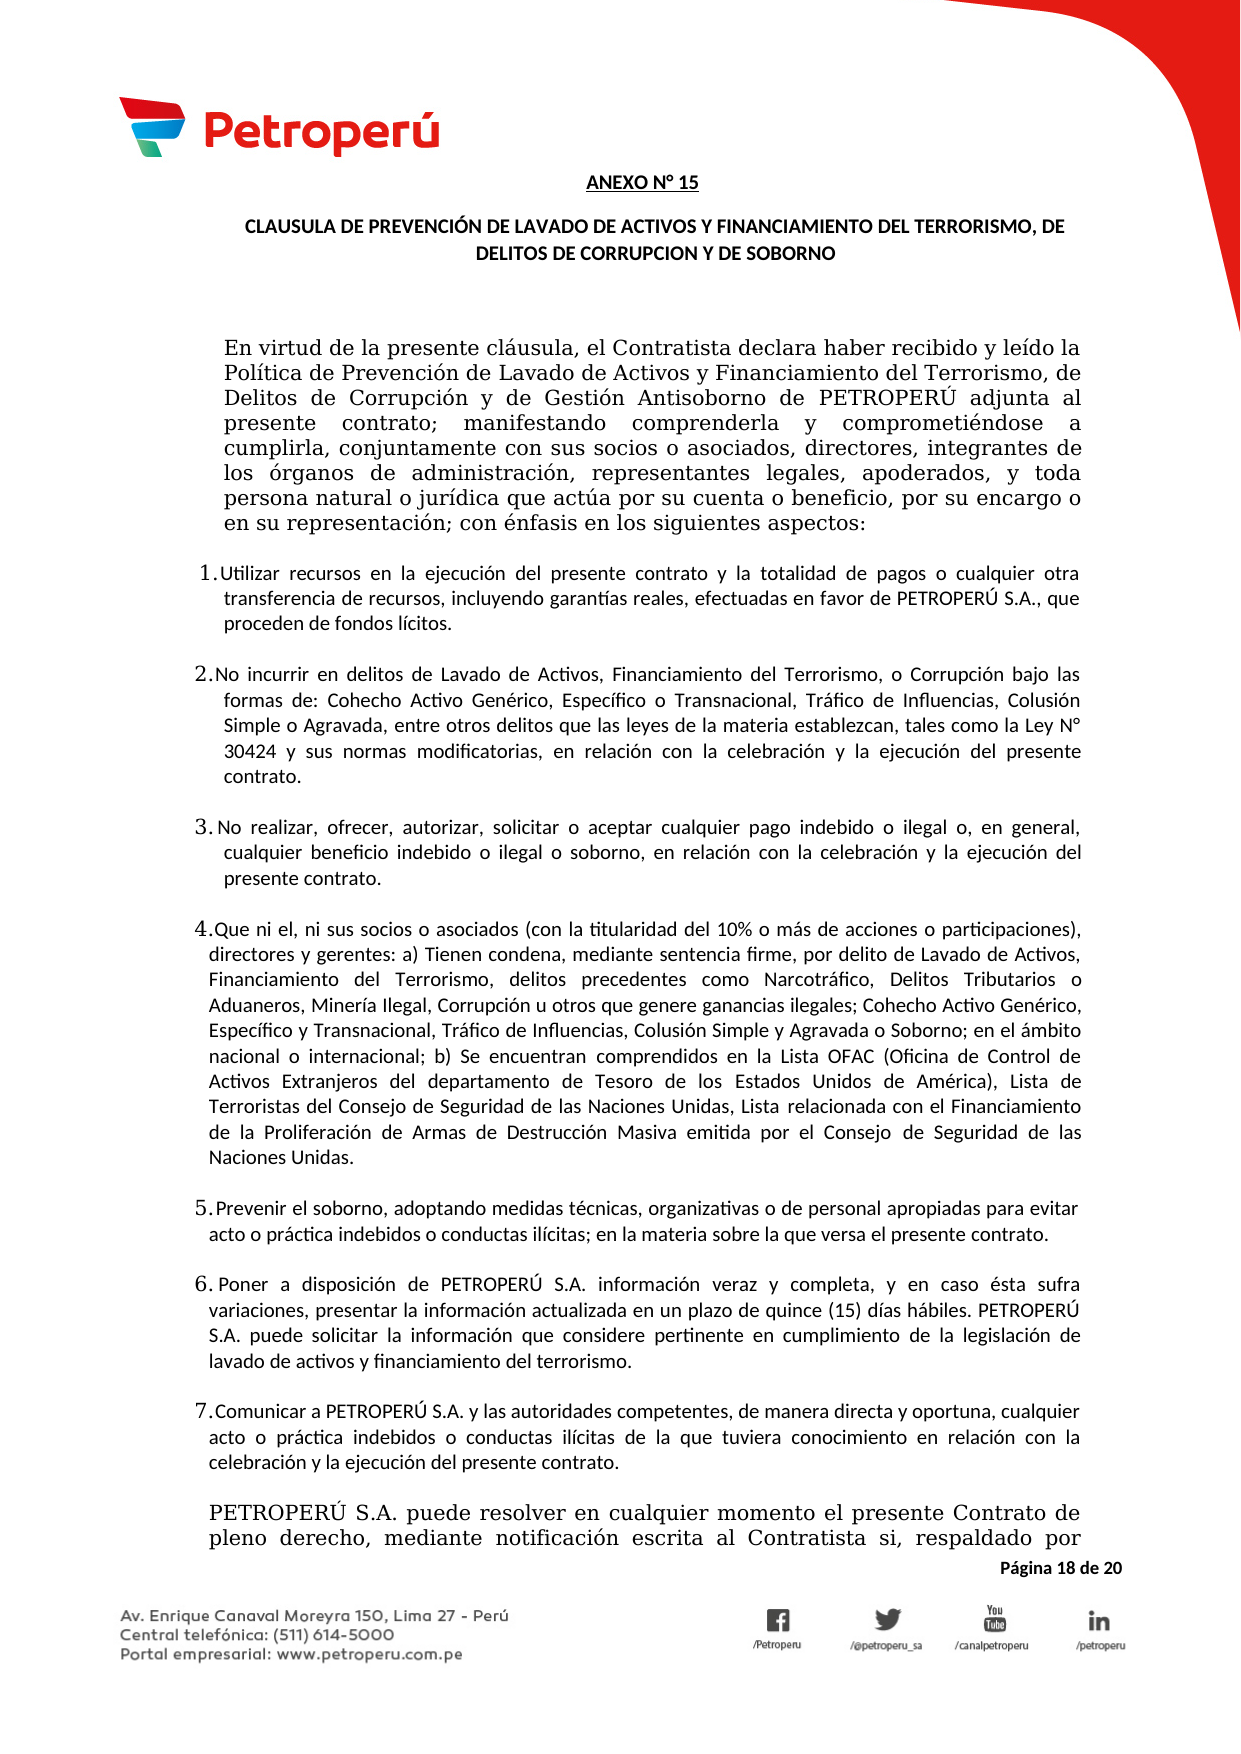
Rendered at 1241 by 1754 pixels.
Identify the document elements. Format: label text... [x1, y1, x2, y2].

list No realizar, ofrecer, autorizar, solicitar o aceptar cualquier pago indebido o ilegal o, en general, cualquier beneficio indebido o ilegal o soborno, en relación con la celebración y la ejecución del presente contrato. [194, 813, 1082, 890]
text En virtud de la presente cláusula, el Contratista declara haber recibido y leído la Política de Prevención de Lavado de Activos y Financiamiento del Terrorismo, de Delitos de Corrupción y de Gestión Antisoborno de PETROPERÚ adjunta al presente contrato; manifestando comprenderla y comprometiéndose a cumplirla, conjuntamente con sus socios o asociados, directores, integrantes de los órganos de administración, representantes legales, apoderados, y toda persona natural o jurídica que actúa por su cuenta o beneficio, por su encargo o en su representación; con énfasis en los siguientes aspectos: [223, 334, 1082, 534]
list Utilizar recursos en la ejecución del presente contrato y la totalidad de pagos o cualquier otra transferencia de recursos, incluyendo garantías reales, efectuadas en favor de PETROPERÚ S.A., que proceden de fondos lícitos. [199, 559, 1082, 636]
list No incurrir en delitos de Lavado de Activos, Financiamiento del Terrorismo, o Corrupción bajo las formas de: Cohecho Activo Genérico, Específico o Transnacional, Tráfico de Influencias, Colusión Simple o Agravada, entre otros delitos que las leyes de la materia establezcan, tales como la Ley N° 30424 y sus normas modificatorias, en relación con la celebración y la ejecución del presente contrato. [194, 661, 1082, 789]
list Comunicar a PETROPERÚ S.A. y las autoridades competentes, de manera directa y oportuna, cualquier acto o práctica indebidos o conductas ilícitas de la que tuviera conocimiento en relación con la celebración y la ejecución del presente contrato. [194, 1398, 1082, 1475]
list Prevenir el soborno, adoptando medidas técnicas, organizativas o de personal apropiadas para evitar acto o práctica indebidos o conductas ilícitas; en la materia sobre la que versa el presente contrato. [194, 1195, 1081, 1246]
text CLAUSULA DE PREVENCIÓN DE LAVADO DE ACTIVOS Y FINANCIAMIENTO DEL TERRORISMO, DE DELITOS DE CORRUPCION Y DE SOBORNO [230, 213, 1081, 266]
picture [1, 1596, 1241, 1751]
picture [1, 0, 1241, 350]
text ANEXO N° 15 [205, 169, 1079, 194]
list Que ni el, ni sus socios o asociados (con la titularidad del 10% o más de acciones o participaciones), directores y gerentes: a) Tienen condena, mediante sentencia firme, por delito de Lavado de Activos, Financiamiento del Terrorismo, delitos precedentes como Narcotráfico, Delitos Tributarios o Aduaneros, Minería Ilegal, Corrupción u otros que genere ganancias ilegales; Cohecho Activo Genérico, Específico y Transnacional, Tráfico de Influencias, Colusión Simple y Agravada o Soborno; en el ámbito nacional o internacional; b) Se encuentran comprendidos en la Lista OFAC (Oficina de Control de Activos Extranjeros del departamento de Tesoro de los Estados Unidos de América), Lista de Terroristas del Consejo de Seguridad de las Naciones Unidas, Lista relacionada con el Financiamiento de la Proliferación de Armas de Destrucción Masiva emitida por el Consejo de Seguridad de las Naciones Unidas. [194, 915, 1082, 1170]
list Poner a disposición de PETROPERÚ S.A. información veraz y completa, y en caso ésta sufra variaciones, presentar la información actualizada en un plazo de quince (15) días hábiles. PETROPERÚ S.A. puede solicitar la información que considere pertinente en cumplimiento de la legislación de lavado de activos y financiamiento del terrorismo. [194, 1271, 1081, 1373]
